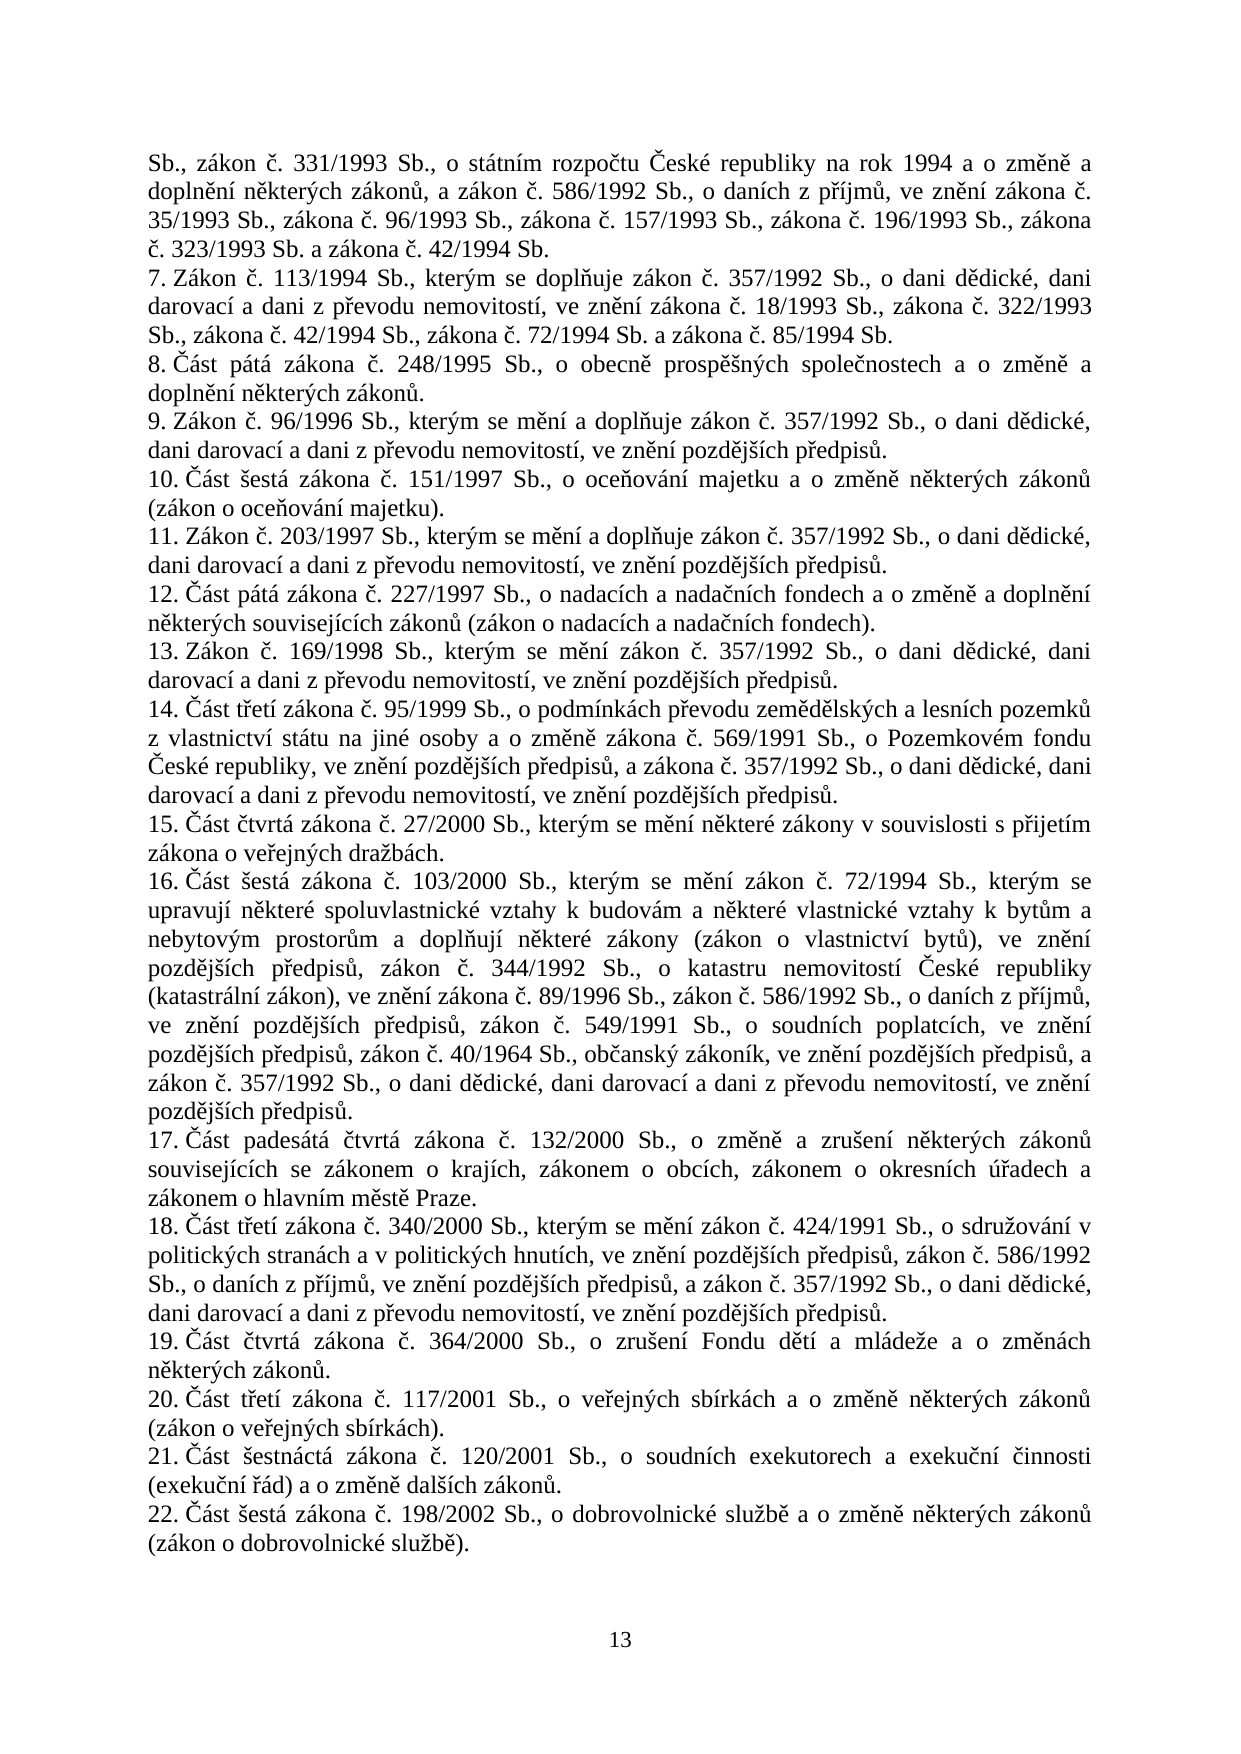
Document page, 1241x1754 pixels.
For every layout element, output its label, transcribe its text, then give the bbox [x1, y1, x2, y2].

text 12. Část pátá zákona č. 227/1997 Sb., o nadacích a nadačních fondech a o změně a doplnění některých souvisejících zákonů (zákon o nadacích a nadačních fondech). [148, 579, 1093, 636]
text 20. Část třetí zákona č. 117/2001 Sb., o veřejných sbírkách a o změně některých zákonů (zákon o veřejných sbírkách). [148, 1384, 1093, 1441]
text 11. Zákon č. 203/1997 Sb., kterým se mění a doplňuje zákon č. 357/1992 Sb., o dani dědické, dani darovací a dani z převodu nemovitostí, ve znění pozdějších předpisů. [148, 521, 1093, 579]
text 18. Část třetí zákona č. 340/2000 Sb., kterým se mění zákon č. 424/1991 Sb., o sdružování v politických stranách a v politických hnutích, ve znění pozdějších předpisů, zákon č. 586/1992 Sb., o daních z příjmů, ve znění pozdějších předpisů, a zákon č. 357/1992 Sb., o dani dědické, dani darovací a dani z převodu nemovitostí, ve znění pozdějších předpisů. [148, 1211, 1093, 1326]
text 19. Část čtvrtá zákona č. 364/2000 Sb., o zrušení Fondu dětí a mládeže a o změnách některých zákonů. [148, 1326, 1093, 1384]
text 7. Zákon č. 113/1994 Sb., kterým se doplňuje zákon č. 357/1992 Sb., o dani dědické, dani darovací a dani z převodu nemovitostí, ve znění zákona č. 18/1993 Sb., zákona č. 322/1993 Sb., zákona č. 42/1994 Sb., zákona č. 72/1994 Sb. a zákona č. 85/1994 Sb. [148, 263, 1093, 349]
text 14. Část třetí zákona č. 95/1999 Sb., o podmínkách převodu zemědělských a lesních pozemků z vlastnictví státu na jiné osoby a o změně zákona č. 569/1991 Sb., o Pozemkovém fondu České republiky, ve znění pozdějších předpisů, a zákona č. 357/1992 Sb., o dani dědické, dani darovací a dani z převodu nemovitostí, ve znění pozdějších předpisů. [148, 694, 1093, 809]
text 13. Zákon č. 169/1998 Sb., kterým se mění zákon č. 357/1992 Sb., o dani dědické, dani darovací a dani z převodu nemovitostí, ve znění pozdějších předpisů. [148, 636, 1093, 694]
text 8. Část pátá zákona č. 248/1995 Sb., o obecně prospěšných společnostech a o změně a doplnění některých zákonů. [148, 349, 1093, 406]
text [148, 148, 1093, 263]
text 16. Část šestá zákona č. 103/2000 Sb., kterým se mění zákon č. 72/1994 Sb., kterým se upravují některé spoluvlastnické vztahy k budovám a některé vlastnické vztahy k bytům a nebytovým prostorům a doplňují některé zákony (zákon o vlastnictví bytů), ve znění pozdějších předpisů, zákon č. 344/1992 Sb., o katastru nemovitostí České republiky (katastrální zákon), ve znění zákona č. 89/1996 Sb., zákon č. 586/1992 Sb., o daních z příjmů, ve znění pozdějších předpisů, zákon č. 549/1991 Sb., o soudních poplatcích, ve znění pozdějších předpisů, zákon č. 40/1964 Sb., občanský zákoník, ve znění pozdějších předpisů, a zákon č. 357/1992 Sb., o dani dědické, dani darovací a dani z převodu nemovitostí, ve znění pozdějších předpisů. [148, 866, 1093, 1125]
text 17. Část padesátá čtvrtá zákona č. 132/2000 Sb., o změně a zrušení některých zákonů souvisejících se zákonem o krajích, zákonem o obcích, zákonem o okresních úřadech a zákonem o hlavním městě Praze. [148, 1125, 1093, 1211]
text 15. Část čtvrtá zákona č. 27/2000 Sb., kterým se mění některé zákony v souvislosti s přijetím zákona o veřejných dražbách. [148, 809, 1093, 866]
text 21. Část šestnáctá zákona č. 120/2001 Sb., o soudních exekutorech a exekuční činnosti (exekuční řád) a o změně dalších zákonů. [148, 1441, 1093, 1499]
text 22. Část šestá zákona č. 198/2002 Sb., o dobrovolnické službě a o změně některých zákonů (zákon o dobrovolnické službě). [148, 1499, 1093, 1556]
text 10. Část šestá zákona č. 151/1997 Sb., o oceňování majetku a o změně některých zákonů (zákon o oceňování majetku). [148, 464, 1093, 521]
text 9. Zákon č. 96/1996 Sb., kterým se mění a doplňuje zákon č. 357/1992 Sb., o dani dědické, dani darovací a dani z převodu nemovitostí, ve znění pozdějších předpisů. [148, 406, 1093, 464]
